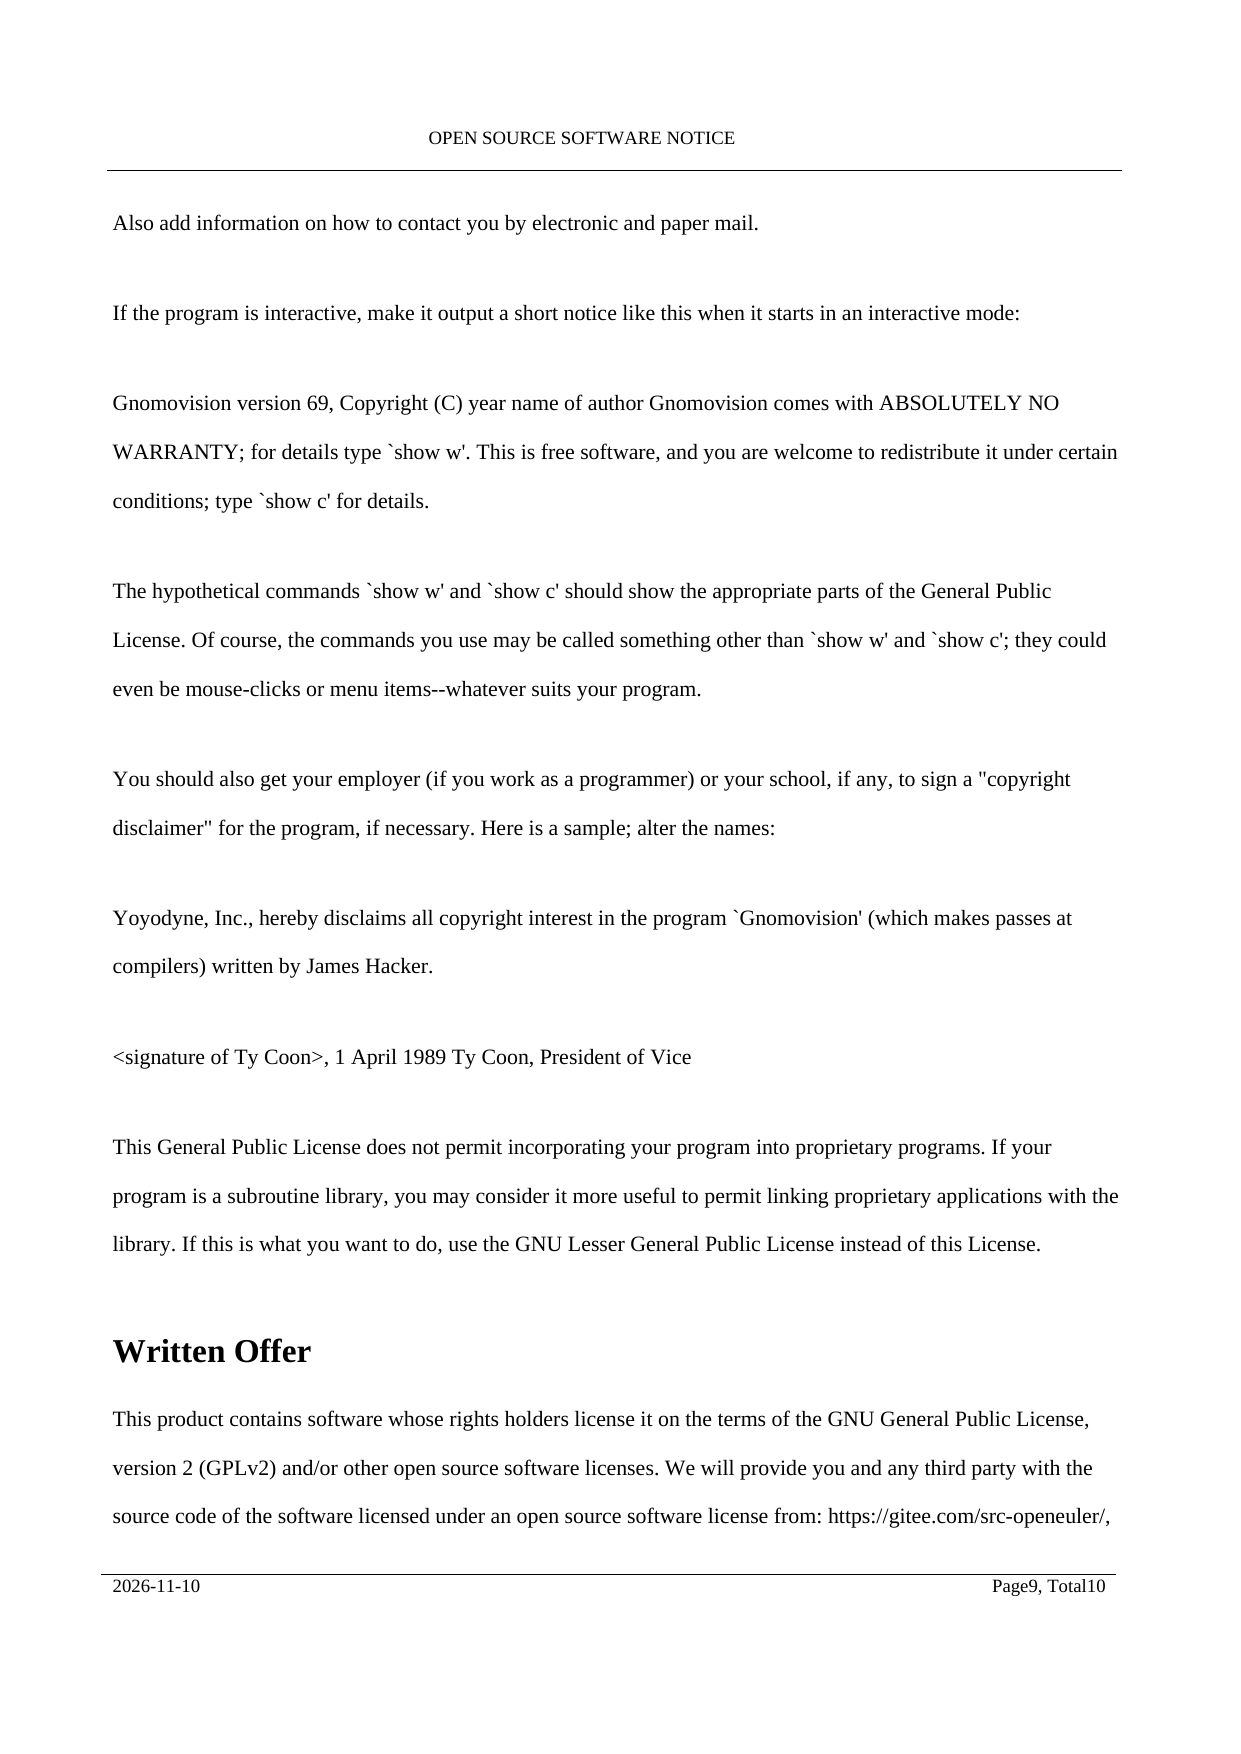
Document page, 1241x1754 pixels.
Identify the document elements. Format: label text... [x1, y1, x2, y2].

text The hypothetical commands `show w' and `show c' should show the appropriate parts of the General Public License. Of course, the commands you use may be called something other than `show w' and `show c'; they could even be mouse-clicks or menu items--whatever suits your program. [112, 574, 1128, 704]
text Written Offer [112, 1318, 1128, 1383]
text Gnomovision version 69, Copyright (C) year name of author Gnomovision comes with ABSOLUTELY NO WARRANTY; for details type `show w'. This is free software, and you are welcome to redistribute it under certain conditions; type `show c' for details. [112, 387, 1128, 517]
text If the program is interactive, make it output a short notice like this when it starts in an interactive mode: [112, 297, 1128, 329]
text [112, 1402, 1128, 1532]
text Also add information on how to contact you by electronic and paper mail. [112, 206, 1128, 239]
text This General Public License does not permit incorporating your program into proprietary programs. If your program is a subroutine library, you may consider it more useful to permit linking proprietary applications with the library. If this is what you want to do, use the GNU Lesser General Public License instead of this License. [112, 1130, 1128, 1260]
text You should also get your employer (if you work as a programmer) or your school, if any, to sign a "copyright disclaimer" for the program, if necessary. Here is a sample; alter the names: [112, 762, 1128, 843]
text Yoyodyne, Inc., hereby disclaims all copyright interest in the program `Gnomovision' (which makes passes at compilers) written by James Hacker. [112, 901, 1128, 982]
text <signature of Ty Coon>, 1 April 1989 Ty Coon, President of Vice [112, 1040, 1128, 1073]
